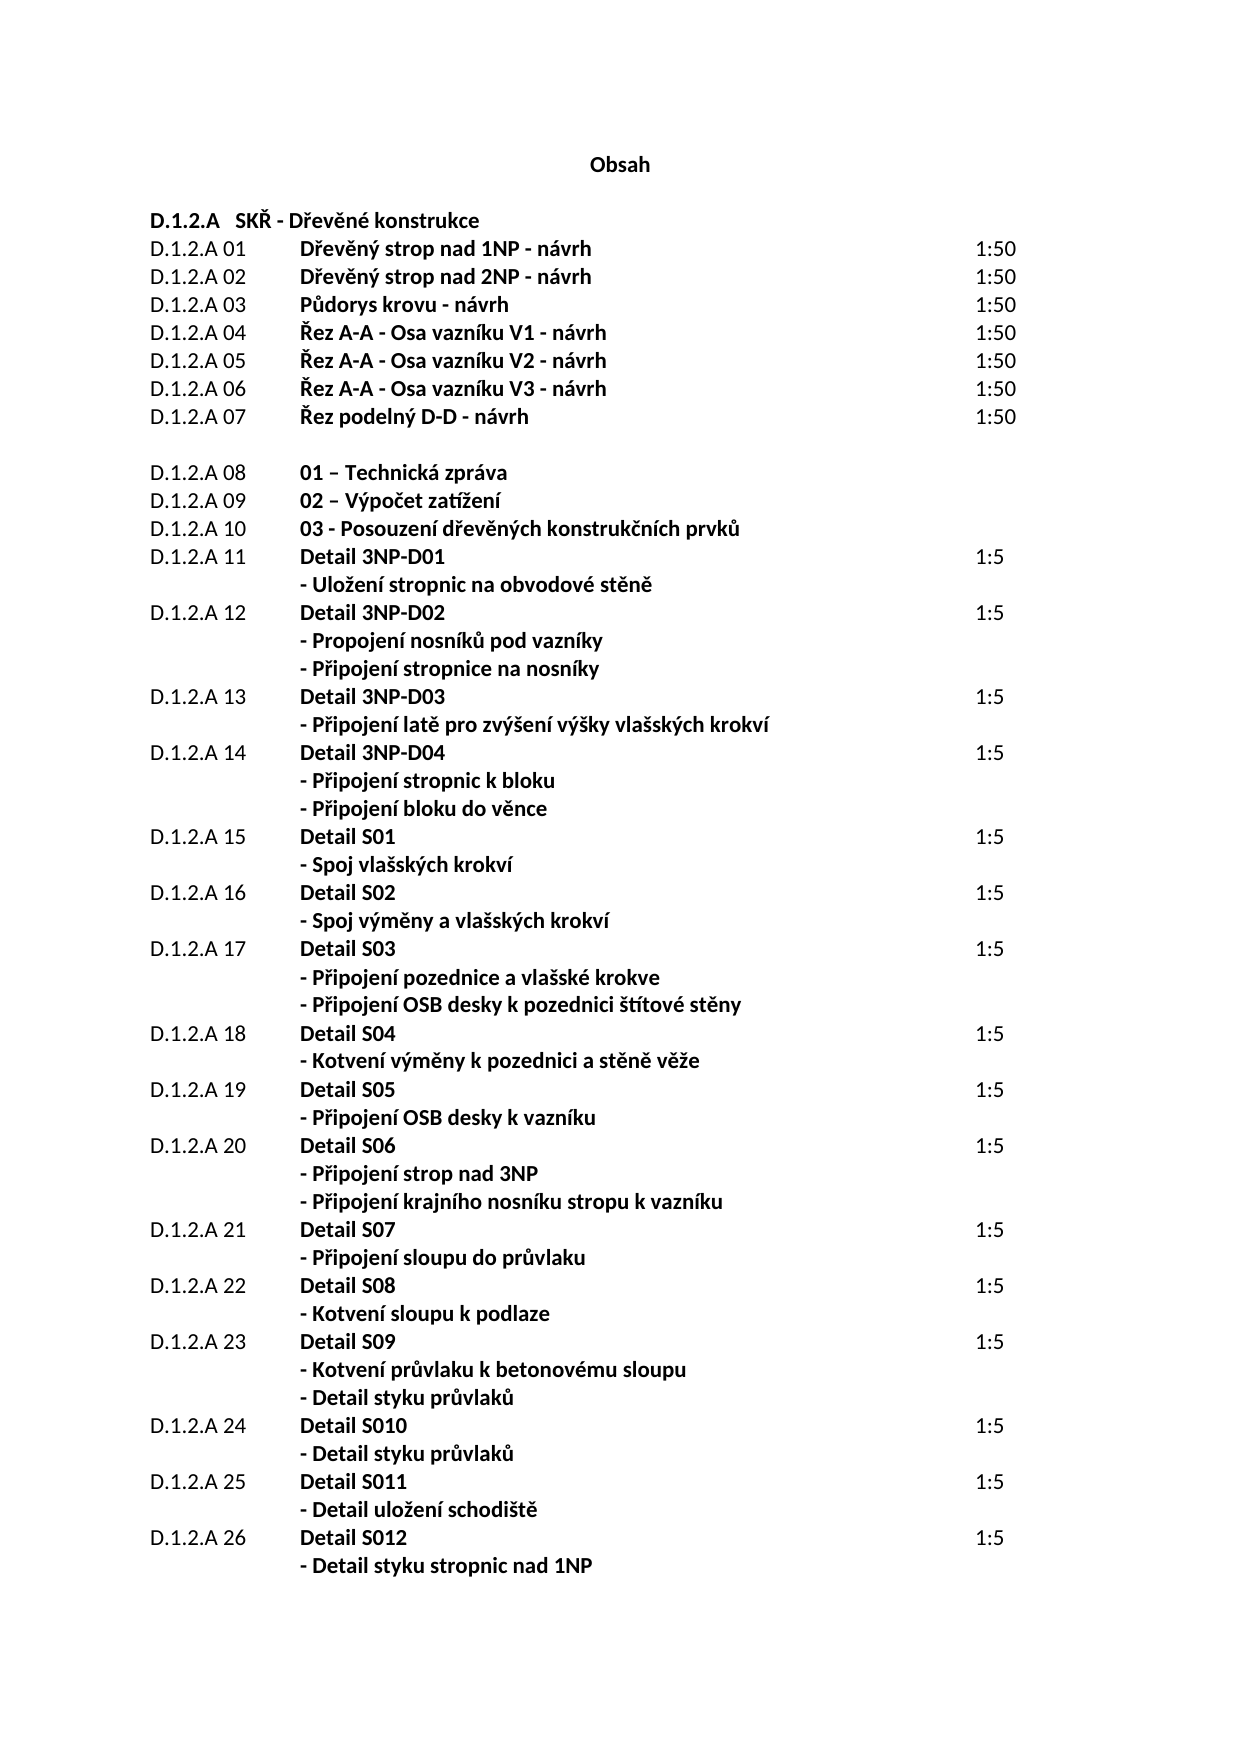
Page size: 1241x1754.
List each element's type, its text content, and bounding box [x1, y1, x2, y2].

text - Spoj výměny a vlašských krokví [225, 907, 1090, 934]
text - Připojení latě pro zvýšení výšky vlašských krokví [225, 710, 1090, 738]
text D.1.2.A 23 Detail S09 1:5 [150, 1327, 1090, 1355]
text D.1.2.A 20 Detail S06 1:5 [150, 1131, 1090, 1159]
text - Připojení OSB desky k vazníku [225, 1103, 1090, 1131]
text D.1.2.A 18 Detail S04 1:5 [150, 1019, 1090, 1047]
text - Připojení stropnic k bloku [225, 766, 1090, 794]
text D.1.2.A 06 Řez A-A - Osa vazníku V3 - návrh 1:50 [150, 374, 1090, 402]
text D.1.2.A 22 Detail S08 1:5 [150, 1271, 1090, 1299]
text D.1.2.A 24 Detail S010 1:5 [150, 1411, 1090, 1439]
text D.1.2.A 11 Detail 3NP-D01 1:5 [150, 542, 1090, 570]
text - Připojení krajního nosníku stropu k vazníku [225, 1187, 1090, 1215]
text D.1.2.A 13 Detail 3NP-D03 1:5 [150, 682, 1090, 710]
text D.1.2.A 04 Řez A-A - Osa vazníku V1 - návrh 1:50 [150, 318, 1090, 346]
text D.1.2.A 09 02 – Výpočet zatížení [150, 486, 1090, 514]
text - Detail styku stropnic nad 1NP [225, 1551, 1090, 1579]
text D.1.2.A 05 Řez A-A - Osa vazníku V2 - návrh 1:50 [150, 346, 1090, 374]
text D.1.2.A 14 Detail 3NP-D04 1:5 [150, 738, 1090, 766]
text - Uložení stropnic na obvodové stěně [150, 570, 1090, 598]
text D.1.2.A 21 Detail S07 1:5 [150, 1215, 1090, 1243]
text D.1.2.A 25 Detail S011 1:5 [150, 1467, 1090, 1495]
text D.1.2.A 08 01 – Technická zpráva [150, 458, 1090, 486]
text - Detail styku průvlaků [225, 1439, 1090, 1467]
text D.1.2.A 26 Detail S012 1:5 [150, 1523, 1090, 1551]
text - Připojení bloku do věnce [225, 794, 1090, 822]
text - Kotvení průvlaku k betonovému sloupu [225, 1355, 1090, 1383]
text D.1.2.A 07 Řez podelný D-D - návrh 1:50 [150, 402, 1090, 430]
text D.1.2.A SKŘ - Dřevěné konstrukce [150, 206, 1090, 234]
text - Propojení nosníků pod vazníky [225, 626, 1090, 654]
text Obsah [150, 150, 1090, 178]
text - Kotvení výměny k pozednici a stěně věže [225, 1047, 1090, 1075]
text D.1.2.A 03 Půdorys krovu - návrh 1:50 [150, 290, 1090, 318]
text D.1.2.A 19 Detail S05 1:5 [150, 1075, 1090, 1103]
text - Připojení stropnice na nosníky [225, 654, 1090, 682]
text - Kotvení sloupu k podlaze [225, 1299, 1090, 1327]
text - Připojení pozednice a vlašské krokve [225, 963, 1090, 991]
text - Připojení strop nad 3NP [225, 1159, 1090, 1187]
text D.1.2.A 17 Detail S03 1:5 [150, 934, 1090, 963]
text D.1.2.A 16 Detail S02 1:5 [150, 878, 1090, 907]
text D.1.2.A 01 Dřevěný strop nad 1NP - návrh 1:50 [150, 234, 1090, 262]
text D.1.2.A 02 Dřevěný strop nad 2NP - návrh 1:50 [150, 262, 1090, 290]
text D.1.2.A 10 03 - Posouzení dřevěných konstrukčních prvků [150, 514, 1090, 542]
text - Připojení sloupu do průvlaku [225, 1243, 1090, 1271]
text - Detail uložení schodiště [225, 1495, 1090, 1523]
text - Připojení OSB desky k pozednici štítové stěny [225, 991, 1090, 1019]
text - Spoj vlašských krokví [225, 851, 1090, 878]
text D.1.2.A 12 Detail 3NP-D02 1:5 [150, 598, 1090, 626]
text - Detail styku průvlaků [225, 1383, 1090, 1411]
text D.1.2.A 15 Detail S01 1:5 [150, 822, 1090, 851]
